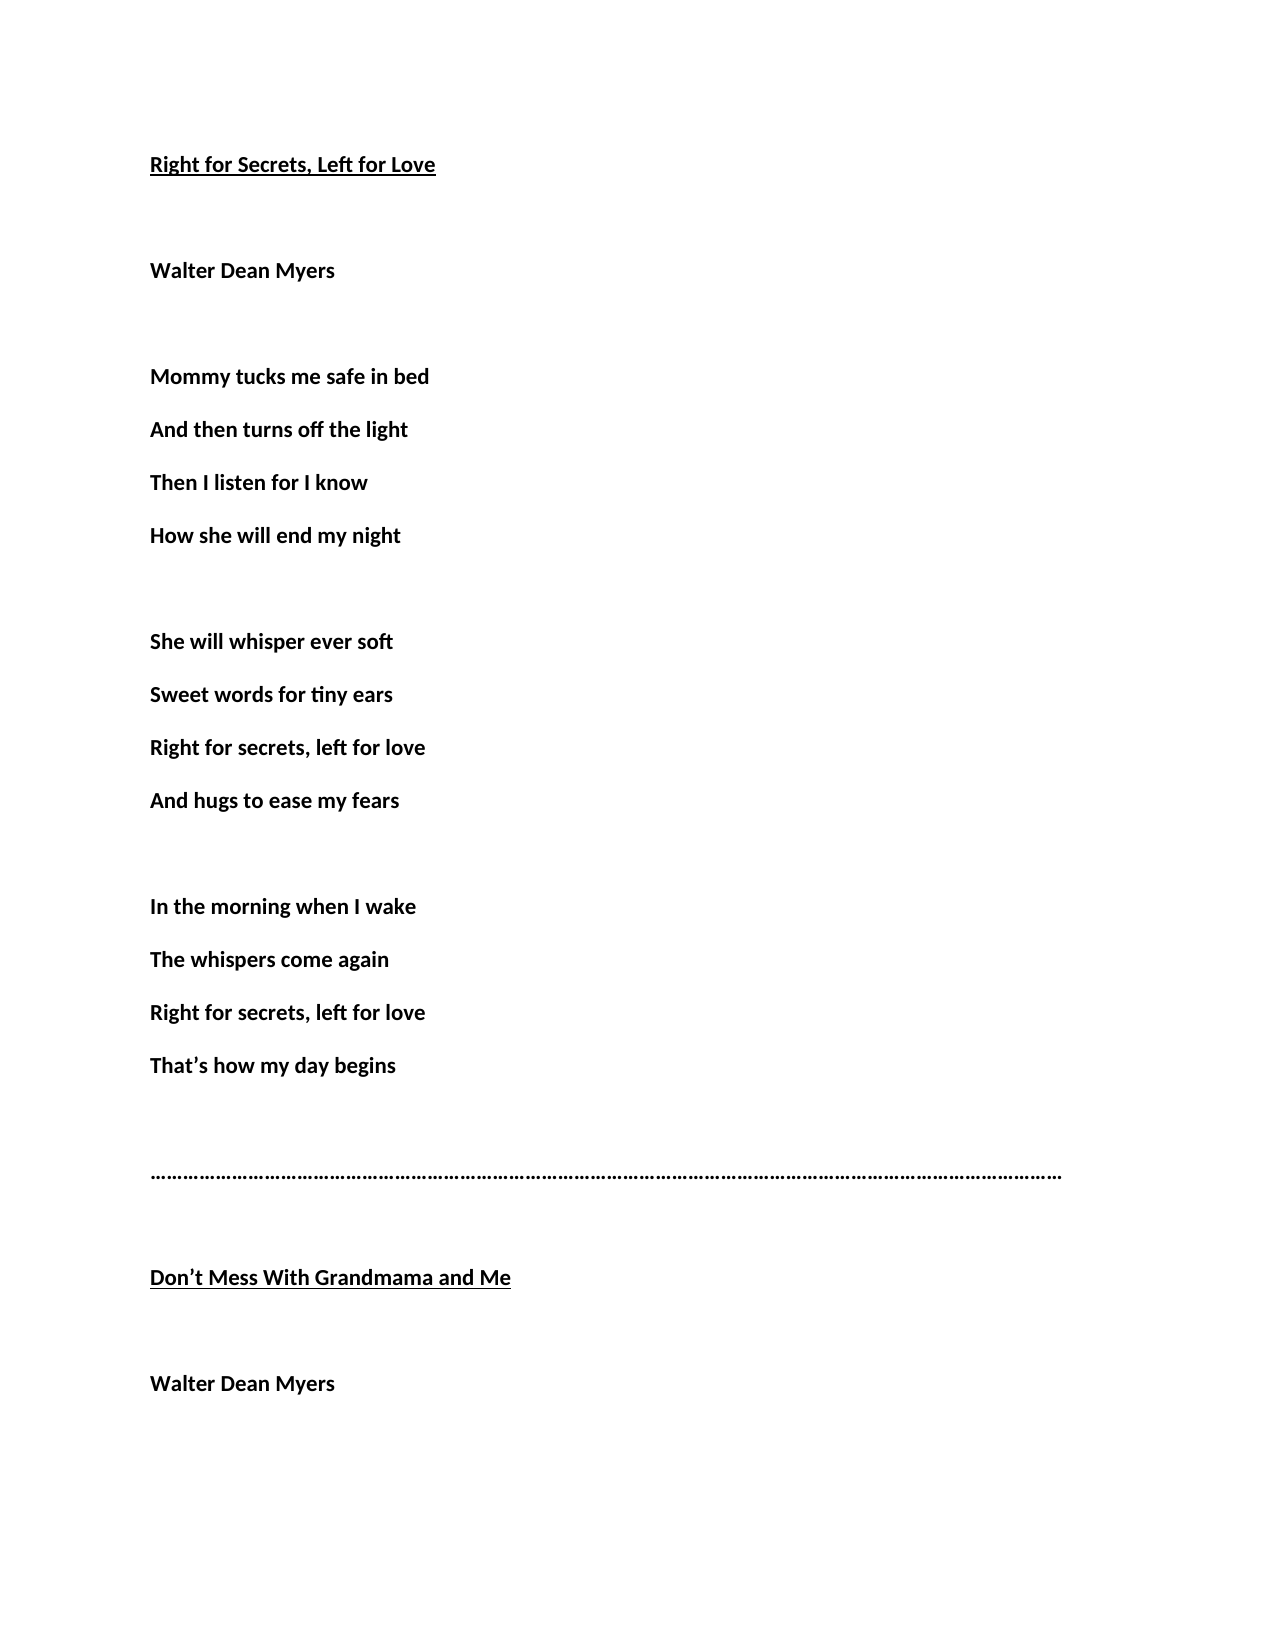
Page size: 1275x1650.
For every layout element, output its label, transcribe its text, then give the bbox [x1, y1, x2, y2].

text And then turns off the light [150, 415, 1125, 443]
text Walter Dean Myers [150, 1369, 1125, 1397]
text In the morning when I wake [150, 892, 1125, 920]
text Then I listen for I know [150, 468, 1125, 496]
text Right for secrets, left for love [150, 998, 1125, 1026]
text Don’t Mess With Grandmama and Me [150, 1263, 1125, 1291]
text How she will end my night [150, 521, 1125, 549]
text Sweet words for tiny ears [150, 680, 1125, 708]
text She will whisper ever soft [150, 627, 1125, 655]
text Right for Secrets, Left for Love [150, 150, 1125, 178]
text Right for secrets, left for love [150, 733, 1125, 761]
text Walter Dean Myers [150, 256, 1125, 284]
text And hugs to ease my fears [150, 786, 1125, 814]
text That’s how my day begins [150, 1051, 1125, 1079]
text …………………………………………………………………………………………………………………………………………………… [150, 1157, 1125, 1185]
text Mommy tucks me safe in bed [150, 362, 1125, 390]
text The whispers come again [150, 945, 1125, 973]
